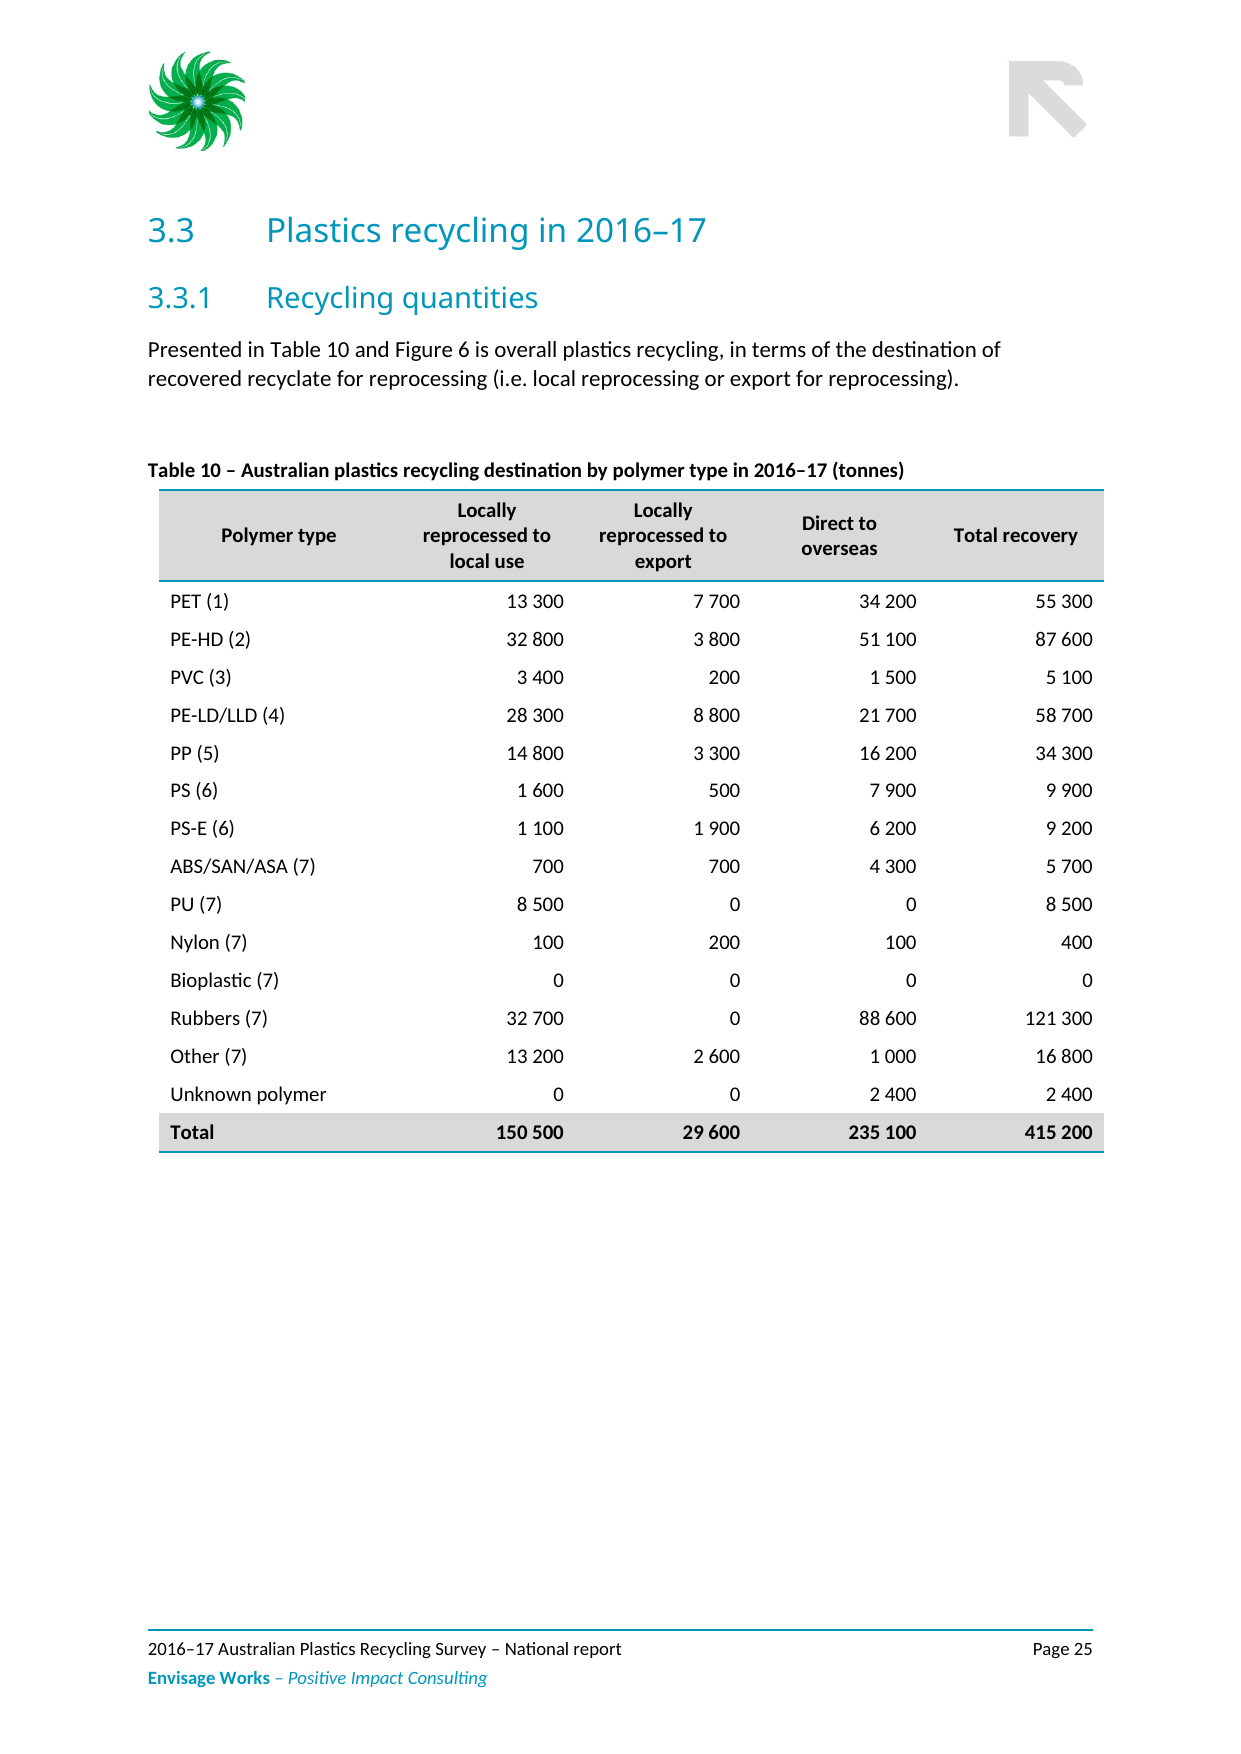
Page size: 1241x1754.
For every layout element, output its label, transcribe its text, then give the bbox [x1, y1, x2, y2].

table_cell 1 900 [575, 809, 751, 847]
table_cell 4 300 [751, 847, 928, 885]
table_header Locally reprocessed to export [575, 491, 751, 580]
table_cell 21 700 [751, 696, 928, 733]
table_cell 2 400 [928, 1075, 1104, 1113]
table_cell 16 800 [928, 1037, 1104, 1075]
table_cell PS (6) [159, 771, 399, 809]
table_cell 13 300 [399, 582, 575, 620]
table_cell 200 [575, 658, 751, 696]
table_cell 1 000 [751, 1037, 928, 1075]
table_cell ABS/SAN/ASA (7) [159, 847, 399, 885]
table_cell 0 [399, 1075, 575, 1113]
table_cell 100 [751, 923, 928, 961]
table_cell 14 800 [399, 734, 575, 771]
table_cell 3 300 [575, 734, 751, 771]
table_cell 29 600 [575, 1113, 751, 1151]
table_cell 55 300 [928, 582, 1104, 620]
table_cell 13 200 [399, 1037, 575, 1075]
table_cell Other (7) [159, 1037, 399, 1075]
table_cell 7 900 [751, 771, 928, 809]
table_cell 0 [751, 885, 928, 923]
table_cell 9 200 [928, 809, 1104, 847]
table_cell 0 [751, 961, 928, 999]
table_cell PP (5) [159, 734, 399, 771]
table_cell 5 700 [928, 847, 1104, 885]
table_cell 8 500 [399, 885, 575, 923]
table_cell 9 900 [928, 771, 1104, 809]
table_cell PVC (3) [159, 658, 399, 696]
table_cell 3 800 [575, 620, 751, 658]
table_cell 8 800 [575, 696, 751, 733]
table_cell 0 [928, 961, 1104, 999]
text Presented in Table 10 and Figure 6 is overall plastics recycling, in terms of the destination of recovered recyclate for reprocessing (i.e. local reprocessing or export for reprocessing). [148, 336, 1092, 392]
table_cell 0 [575, 999, 751, 1037]
table_header Locally reprocessed to local use [399, 491, 575, 580]
table_cell 400 [928, 923, 1104, 961]
subtitle Recycling quantities [148, 277, 1092, 317]
table_cell 2 400 [751, 1075, 928, 1113]
table_cell PET (1) [159, 582, 399, 620]
table_cell 16 200 [751, 734, 928, 771]
table_cell PS-E (6) [159, 809, 399, 847]
table_cell PE-HD (2) [159, 620, 399, 658]
table_cell 1 600 [399, 771, 575, 809]
table_cell 1 100 [399, 809, 575, 847]
table_cell 150 500 [399, 1113, 575, 1151]
table_cell 32 700 [399, 999, 575, 1037]
table_cell 415 200 [928, 1113, 1104, 1151]
table_header Total recovery [928, 491, 1104, 580]
table_cell Rubbers (7) [159, 999, 399, 1037]
table_cell Nylon (7) [159, 923, 399, 961]
table_cell 34 300 [928, 734, 1104, 771]
table_cell 5 100 [928, 658, 1104, 696]
table_cell 58 700 [928, 696, 1104, 733]
table_cell 0 [575, 961, 751, 999]
table_cell 700 [399, 847, 575, 885]
table_cell Total [159, 1113, 399, 1151]
table_cell 500 [575, 771, 751, 809]
table_cell PE-LD/LLD (4) [159, 696, 399, 733]
table_cell 0 [399, 961, 575, 999]
table_cell 0 [575, 885, 751, 923]
table_cell PU (7) [159, 885, 399, 923]
table_cell Bioplastic (7) [159, 961, 399, 999]
table_cell 51 100 [751, 620, 928, 658]
table_cell 28 300 [399, 696, 575, 733]
table_cell 1 500 [751, 658, 928, 696]
table_cell 6 200 [751, 809, 928, 847]
table_cell 34 200 [751, 582, 928, 620]
table_cell 121 300 [928, 999, 1104, 1037]
table_cell 7 700 [575, 582, 751, 620]
table_cell 200 [575, 923, 751, 961]
picture [1004, 59, 1091, 141]
table_cell 87 600 [928, 620, 1104, 658]
table_cell 3 400 [399, 658, 575, 696]
table_cell Unknown polymer [159, 1075, 399, 1113]
table_cell 2 600 [575, 1037, 751, 1075]
table_header Direct to overseas [751, 491, 928, 580]
subtitle Plastics recycling in 2016–17 [148, 207, 1092, 252]
table_header Polymer type [159, 491, 399, 580]
table_cell 235 100 [751, 1113, 928, 1151]
table_cell 100 [399, 923, 575, 961]
table_cell 8 500 [928, 885, 1104, 923]
table_cell 0 [575, 1075, 751, 1113]
table_cell 32 800 [399, 620, 575, 658]
text Table 10 – Australian plastics recycling destination by polymer type in 2016–17 (tonnes) [148, 457, 1092, 483]
picture [147, 51, 245, 149]
table_cell 88 600 [751, 999, 928, 1037]
table_cell 700 [575, 847, 751, 885]
